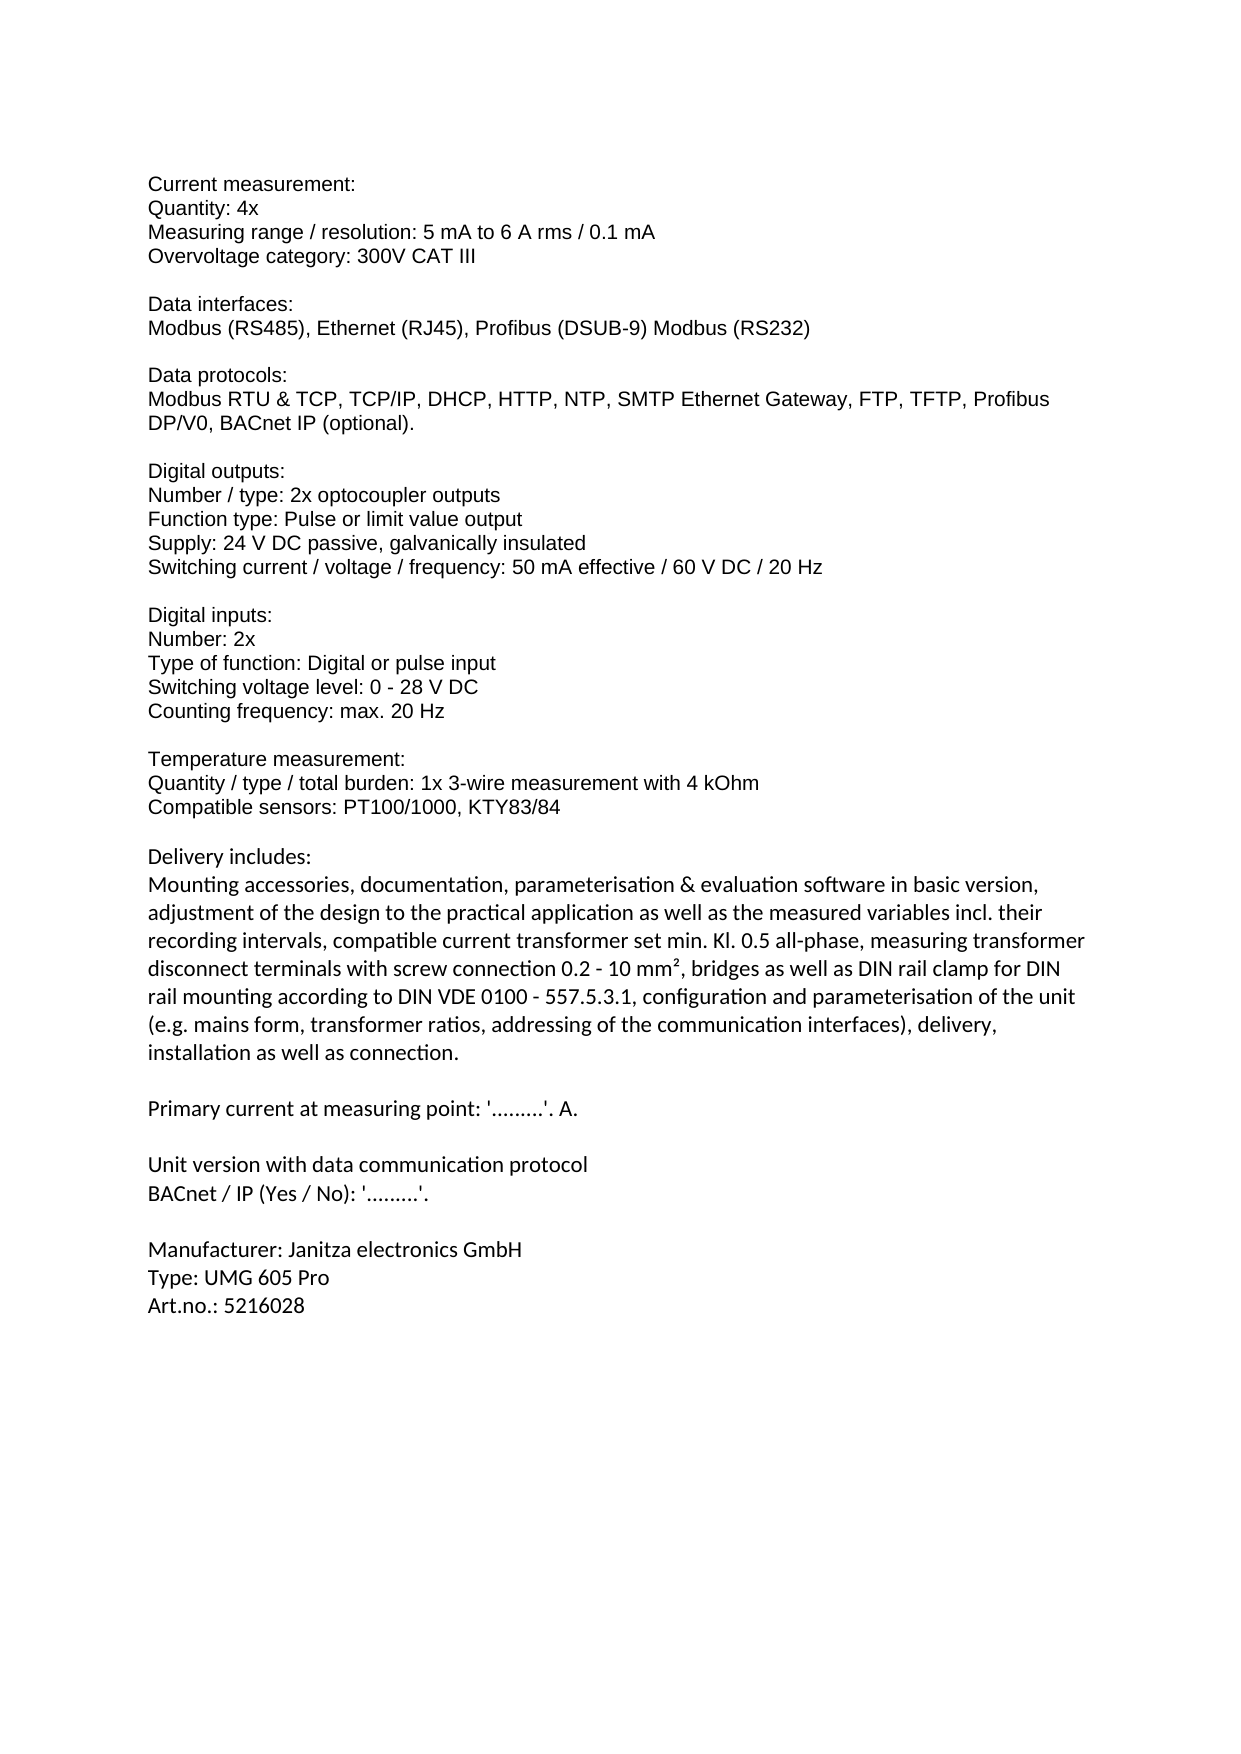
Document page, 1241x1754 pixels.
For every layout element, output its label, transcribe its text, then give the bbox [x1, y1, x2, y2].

text Switching voltage level: 0 - 28 V DC [148, 675, 1093, 699]
text Digital inputs: [148, 603, 1093, 627]
text Measuring range / resolution: 5 mA to 6 A rms / 0.1 mA [148, 219, 1093, 243]
text Delivery includes: [148, 842, 1093, 870]
text Data protocols: [148, 363, 1093, 387]
text Overvoltage category: 300V CAT III [148, 243, 1093, 267]
text Unit version with data communication protocol [148, 1151, 1093, 1179]
text Manufacturer: Janitza electronics GmbH [148, 1235, 1093, 1263]
text Primary current at measuring point: '.........'. A. [148, 1094, 1093, 1123]
text Digital outputs: [148, 459, 1093, 483]
text Temperature measurement: [148, 747, 1093, 771]
text Modbus RTU & TCP, TCP/IP, DHCP, HTTP, NTP, SMTP Ethernet Gateway, FTP, TFTP, Profibus DP/V0, BACnet IP (optional). [148, 387, 1093, 435]
text Mounting accessories, documentation, parameterisation & evaluation software in basic version, adjustment of the design to the practical application as well as the measured variables incl. their recording intervals, compatible current transformer set min. Kl. 0.5 all-phase, measuring transformer disconnect terminals with screw connection 0.2 - 10 mm², bridges as well as DIN rail clamp for DIN rail mounting according to DIN VDE 0100 - 557.5.3.1, configuration and parameterisation of the unit (e.g. mains form, transformer ratios, addressing of the communication interfaces), delivery, installation as well as connection. [148, 870, 1093, 1067]
text Number / type: 2x optocoupler outputs [148, 483, 1093, 507]
text Switching current / voltage / frequency: 50 mA effective / 60 V DC / 20 Hz [148, 555, 1093, 579]
text Quantity: 4x [148, 196, 1093, 219]
text Function type: Pulse or limit value output [148, 507, 1093, 531]
text Modbus (RS485), Ethernet (RJ45), Profibus (DSUB-9) Modbus (RS232) [148, 315, 1093, 339]
text Supply: 24 V DC passive, galvanically insulated [148, 531, 1093, 555]
text Data interfaces: [148, 291, 1093, 315]
text Art.no.: 5216028 [148, 1291, 1093, 1319]
text Type: UMG 605 Pro [148, 1263, 1093, 1291]
text Current measurement: [148, 172, 1093, 196]
text Number: 2x [148, 627, 1093, 651]
text Quantity / type / total burden: 1x 3-wire measurement with 4 kOhm [148, 771, 1093, 794]
text BACnet / IP (Yes / No): '.........'. [148, 1179, 1093, 1207]
text Counting frequency: max. 20 Hz [148, 699, 1093, 723]
text Type of function: Digital or pulse input [148, 651, 1093, 675]
text Compatible sensors: PT100/1000, KTY83/84 [148, 794, 1093, 818]
